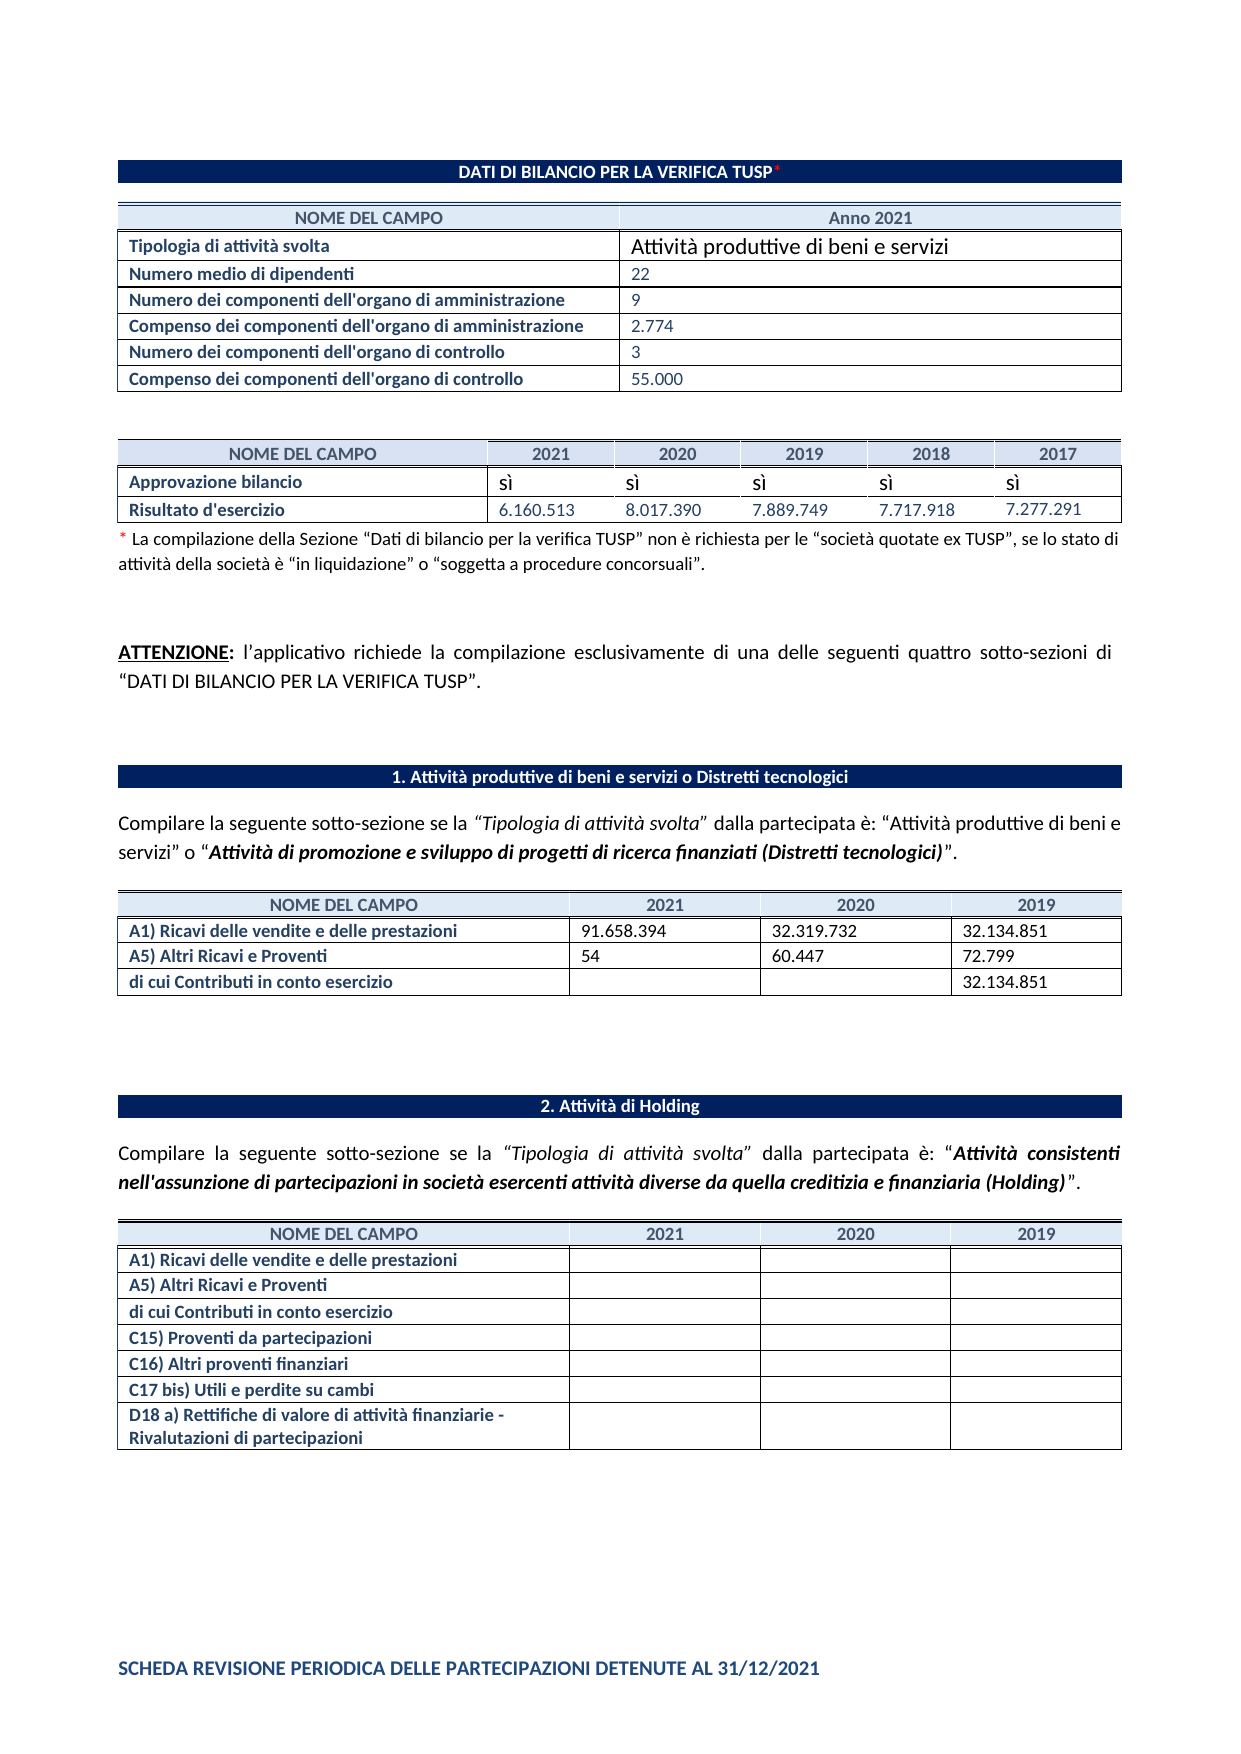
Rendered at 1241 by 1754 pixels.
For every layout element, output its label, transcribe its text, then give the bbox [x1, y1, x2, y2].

table_cell C17 bis) Utili e perdite su cambi [118, 1377, 569, 1402]
table_cell [761, 1299, 950, 1324]
table_cell [761, 969, 951, 994]
table_header 2018 [868, 442, 994, 465]
table_cell 3 [620, 340, 1121, 365]
table_header 2020 [615, 442, 740, 465]
text Compilare la seguente sotto-sezione se la “Tipologia di attività svolta” dalla partecipata è: “Attività produttive di beni e servizi” o “Attività di promozione e sviluppo di progetti di ricerca finanziati (Distretti tecnologici)”. [118, 807, 1122, 865]
table_cell Numero dei componenti dell'organo di controllo [118, 340, 619, 365]
table_cell Tipologia di attività svolta [118, 232, 619, 260]
table_cell 22 [620, 261, 1121, 286]
table_cell 32.319.732 [761, 919, 951, 942]
table_cell C15) Proventi da partecipazioni [118, 1325, 569, 1350]
text ATTENZIONE: l’applicativo richiede la compilazione esclusivamente di una delle seguenti quattro sotto-sezioni di “DATI DI BILANCIO PER LA VERIFICA TUSP”. [118, 635, 1122, 693]
table_cell 32.134.851 [952, 919, 1121, 942]
table_cell Risultato d'esercizio [118, 497, 487, 522]
text DATI DI BILANCIO PER LA VERIFICA TUSP* [118, 160, 1122, 183]
table_cell [761, 1249, 950, 1272]
table_cell [761, 1351, 950, 1376]
table_header 2021 [570, 893, 760, 916]
table_cell 9 [620, 288, 1121, 312]
table_header 2020 [761, 893, 951, 916]
table_cell [570, 1249, 760, 1272]
table_cell Numero medio di dipendenti [118, 261, 619, 286]
table_cell [761, 1377, 950, 1402]
table_cell [951, 1403, 1121, 1449]
table_header 2020 [761, 1223, 950, 1245]
table_header Anno 2021 [620, 206, 1121, 229]
table_cell [951, 1249, 1121, 1272]
table_cell D18 a) Rettifiche di valore di attività finanziarie - Rivalutazioni di partecipazioni [118, 1403, 569, 1449]
table_cell A1) Ricavi delle vendite e delle prestazioni [118, 919, 569, 942]
table_cell Numero dei componenti dell'organo di amministrazione [118, 288, 619, 312]
table_header 2017 [995, 442, 1121, 465]
table_cell A5) Altri Ricavi e Proventi [118, 1273, 569, 1298]
text * La compilazione della Sezione “Dati di bilancio per la verifica TUSP” non è richiesta per le “società quotate ex TUSP”, se lo stato di attività della società è “in liquidazione” o “soggetta a procedure concorsuali”. [118, 527, 1122, 575]
table_header 2021 [488, 442, 614, 465]
table_cell Compenso dei componenti dell'organo di controllo [118, 366, 619, 391]
table_cell [570, 1273, 760, 1298]
table_cell 7.717.918 [868, 497, 994, 522]
table_cell [951, 1273, 1121, 1298]
table_header NOME DEL CAMPO [118, 893, 569, 916]
table_cell 8.017.390 [615, 497, 740, 522]
table_cell A5) Altri Ricavi e Proventi [118, 943, 569, 968]
table_header 2021 [570, 1223, 760, 1245]
table_cell [951, 1377, 1121, 1402]
table_cell [951, 1299, 1121, 1324]
table_cell 7.277.291 [995, 497, 1121, 522]
table_cell [570, 1377, 760, 1402]
table_cell [570, 1351, 760, 1376]
table_header 2019 [952, 893, 1122, 916]
table_cell [620, 232, 1121, 260]
table_cell 7.889.749 [741, 497, 867, 522]
text Compilare la seguente sotto-sezione se la “Tipologia di attività svolta” dalla partecipata è: “Attività consistenti nell'assunzione di partecipazioni in società esercenti attività diverse da quella creditizia e finanziaria (Holding)”. [118, 1136, 1122, 1194]
table_cell Compenso dei componenti dell'organo di amministrazione [118, 314, 619, 339]
table_cell [570, 1299, 760, 1324]
table_cell di cui Contributi in conto esercizio [118, 1299, 569, 1324]
table_cell [570, 1325, 760, 1350]
table_cell 2.774 [620, 314, 1121, 339]
table_header NOME DEL CAMPO [118, 206, 619, 229]
table_cell 91.658.394 [570, 919, 760, 942]
table_cell 54 [570, 943, 760, 968]
table_cell [761, 1273, 950, 1298]
table_cell Approvazione bilancio [118, 468, 487, 496]
table_cell [761, 1325, 950, 1350]
table_cell C16) Altri proventi finanziari [118, 1351, 569, 1376]
table_cell di cui Contributi in conto esercizio [118, 969, 569, 994]
table_cell 55.000 [620, 366, 1121, 391]
table_header 2019 [951, 1223, 1122, 1245]
table_cell A1) Ricavi delle vendite e delle prestazioni [118, 1249, 569, 1272]
table_cell [570, 969, 760, 994]
text 1. Attività produttive di beni e servizi o Distretti tecnologici [118, 765, 1122, 788]
table_cell 32.134.851 [952, 969, 1121, 994]
table_header 2019 [741, 442, 867, 465]
table_cell [570, 1403, 760, 1449]
table_cell 6.160.513 [488, 497, 614, 522]
table_cell 60.447 [761, 943, 951, 968]
table_header NOME DEL CAMPO [118, 440, 487, 465]
text 2. Attività di Holding [118, 1095, 1122, 1118]
table_cell [951, 1351, 1121, 1376]
table_cell [761, 1403, 950, 1449]
table_header NOME DEL CAMPO [118, 1223, 569, 1245]
table_cell [951, 1325, 1121, 1350]
table_cell 72.799 [952, 943, 1121, 968]
